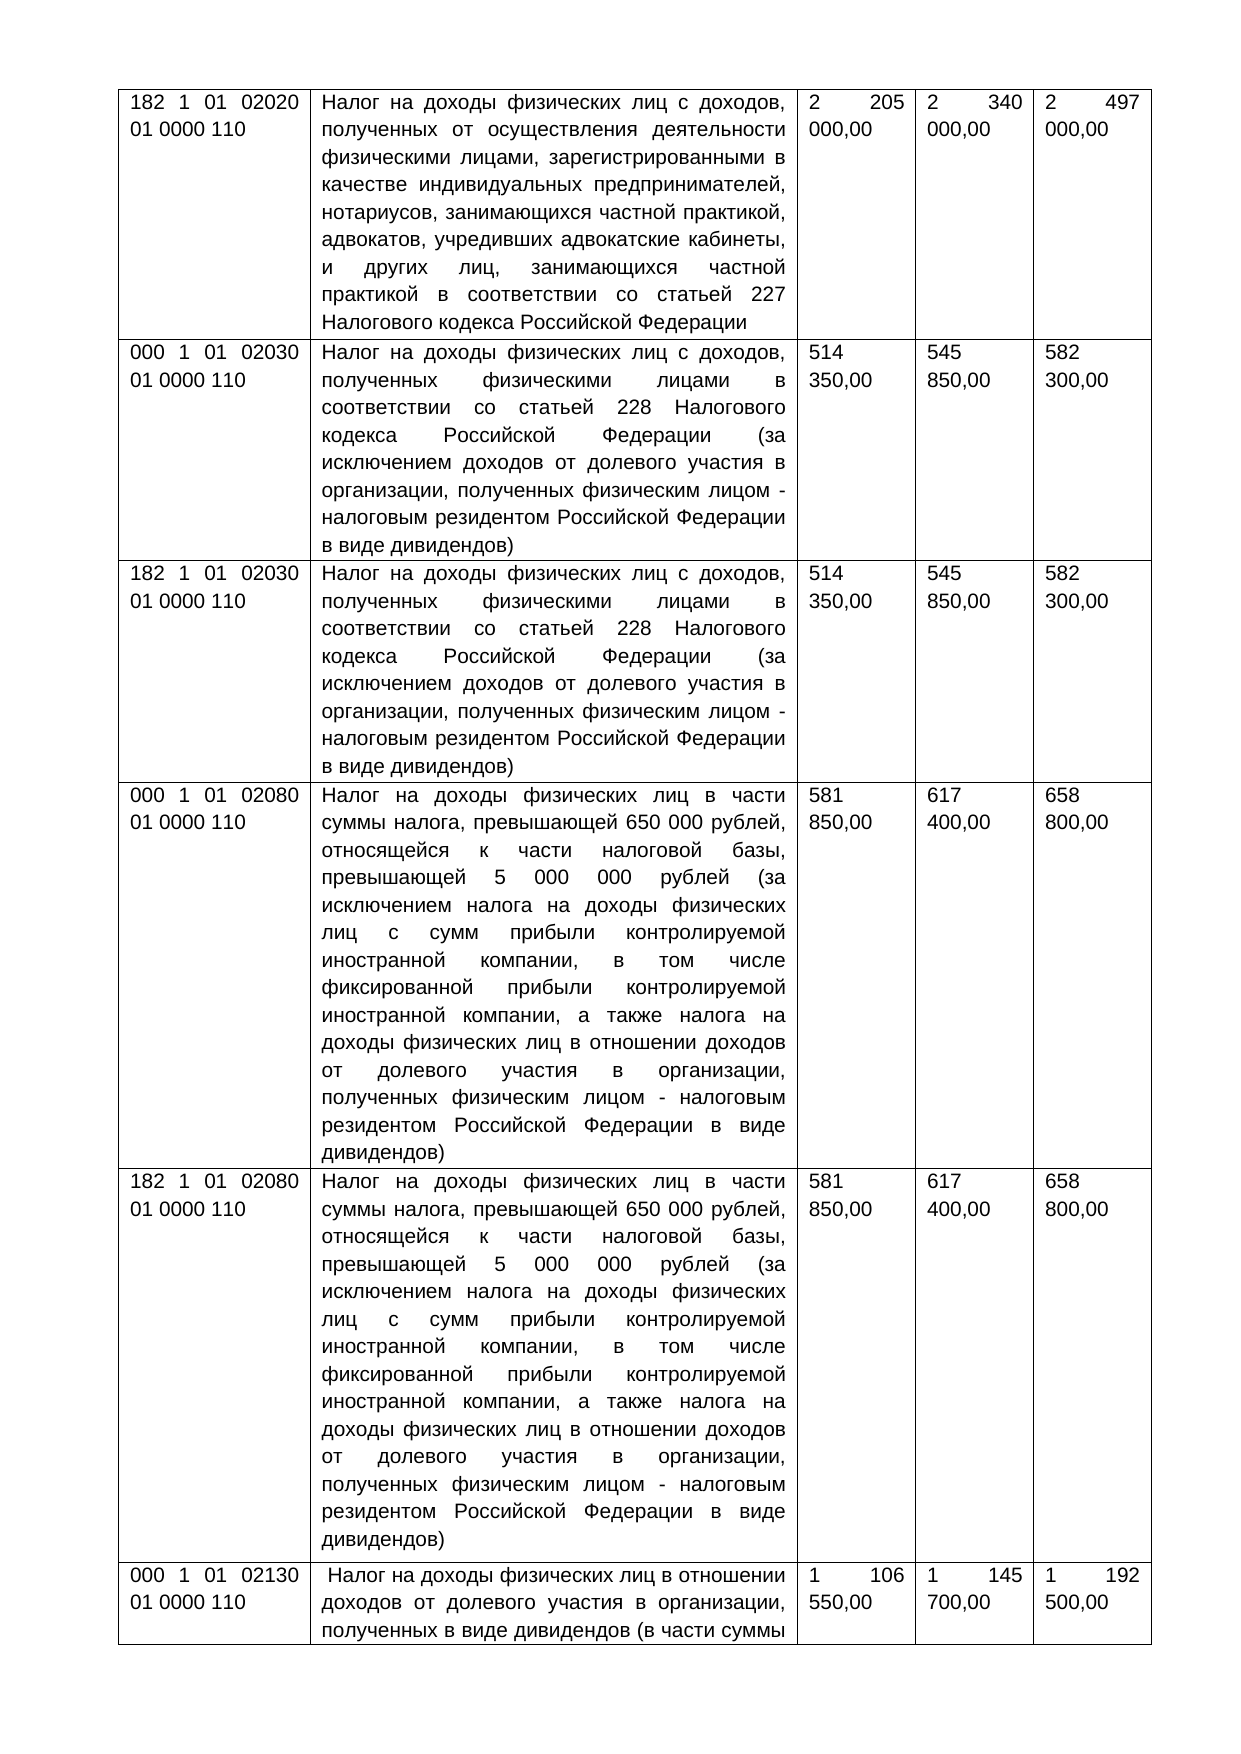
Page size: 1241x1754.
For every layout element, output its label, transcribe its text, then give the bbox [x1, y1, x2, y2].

table_cell 582 300,00 [1034, 340, 1151, 560]
table_cell 2 340 000,00 [916, 90, 1033, 339]
table_cell Налог на доходы физических лиц с доходов, полученных физическими лицами в соответствии со статьей 228 Налогового кодекса Российской Федерации (за исключением доходов от долевого участия в организации, полученных физическим лицом - налоговым резидентом Российской Федерации в виде дивидендов) [311, 340, 797, 560]
table_cell 1 145 700,00 [916, 1563, 1033, 1644]
table_cell 182 1 01 02030 01 0000 110 [119, 561, 310, 782]
table_cell 617 400,00 [916, 1169, 1033, 1562]
table_cell 000 1 01 02030 01 0000 110 [119, 340, 310, 560]
table_cell 545 850,00 [916, 561, 1033, 782]
table_cell 581 850,00 [798, 783, 915, 1168]
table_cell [311, 1563, 797, 1644]
table_cell 658 800,00 [1034, 1169, 1151, 1562]
table_cell 581 850,00 [798, 1169, 915, 1562]
table_cell Налог на доходы физических лиц в части суммы налога, превышающей 650 000 рублей, относящейся к части налоговой базы, превышающей 5 000 000 рублей (за исключением налога на доходы физических лиц с сумм прибыли контролируемой иностранной компании, в том числе фиксированной прибыли контролируемой иностранной компании, а также налога на доходы физических лиц в отношении доходов от долевого участия в организации, полученных физическим лицом - налоговым резидентом Российской Федерации в виде дивидендов) [311, 1169, 797, 1562]
table_cell 1 192 500,00 [1034, 1563, 1151, 1644]
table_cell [311, 90, 797, 339]
table_cell 617 400,00 [916, 783, 1033, 1168]
table_cell 1 106 550,00 [798, 1563, 915, 1644]
table_cell 000 1 01 02080 01 0000 110 [119, 783, 310, 1168]
table_cell 514 350,00 [798, 561, 915, 782]
table_cell 2 205 000,00 [798, 90, 915, 339]
table_cell 182 1 01 02020 01 0000 110 [119, 90, 310, 339]
table_cell 514 350,00 [798, 340, 915, 560]
table_cell 582 300,00 [1034, 561, 1151, 782]
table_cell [119, 1563, 310, 1644]
table_cell 182 1 01 02080 01 0000 110 [119, 1169, 310, 1562]
table_cell 658 800,00 [1034, 783, 1151, 1168]
table_cell Налог на доходы физических лиц в части суммы налога, превышающей 650 000 рублей, относящейся к части налоговой базы, превышающей 5 000 000 рублей (за исключением налога на доходы физических лиц с сумм прибыли контролируемой иностранной компании, в том числе фиксированной прибыли контролируемой иностранной компании, а также налога на доходы физических лиц в отношении доходов от долевого участия в организации, полученных физическим лицом - налоговым резидентом Российской Федерации в виде дивидендов) [311, 783, 797, 1168]
table_cell 2 497 000,00 [1034, 90, 1151, 339]
table_cell Налог на доходы физических лиц с доходов, полученных физическими лицами в соответствии со статьей 228 Налогового кодекса Российской Федерации (за исключением доходов от долевого участия в организации, полученных физическим лицом - налоговым резидентом Российской Федерации в виде дивидендов) [311, 561, 797, 782]
table_cell 545 850,00 [916, 340, 1033, 560]
